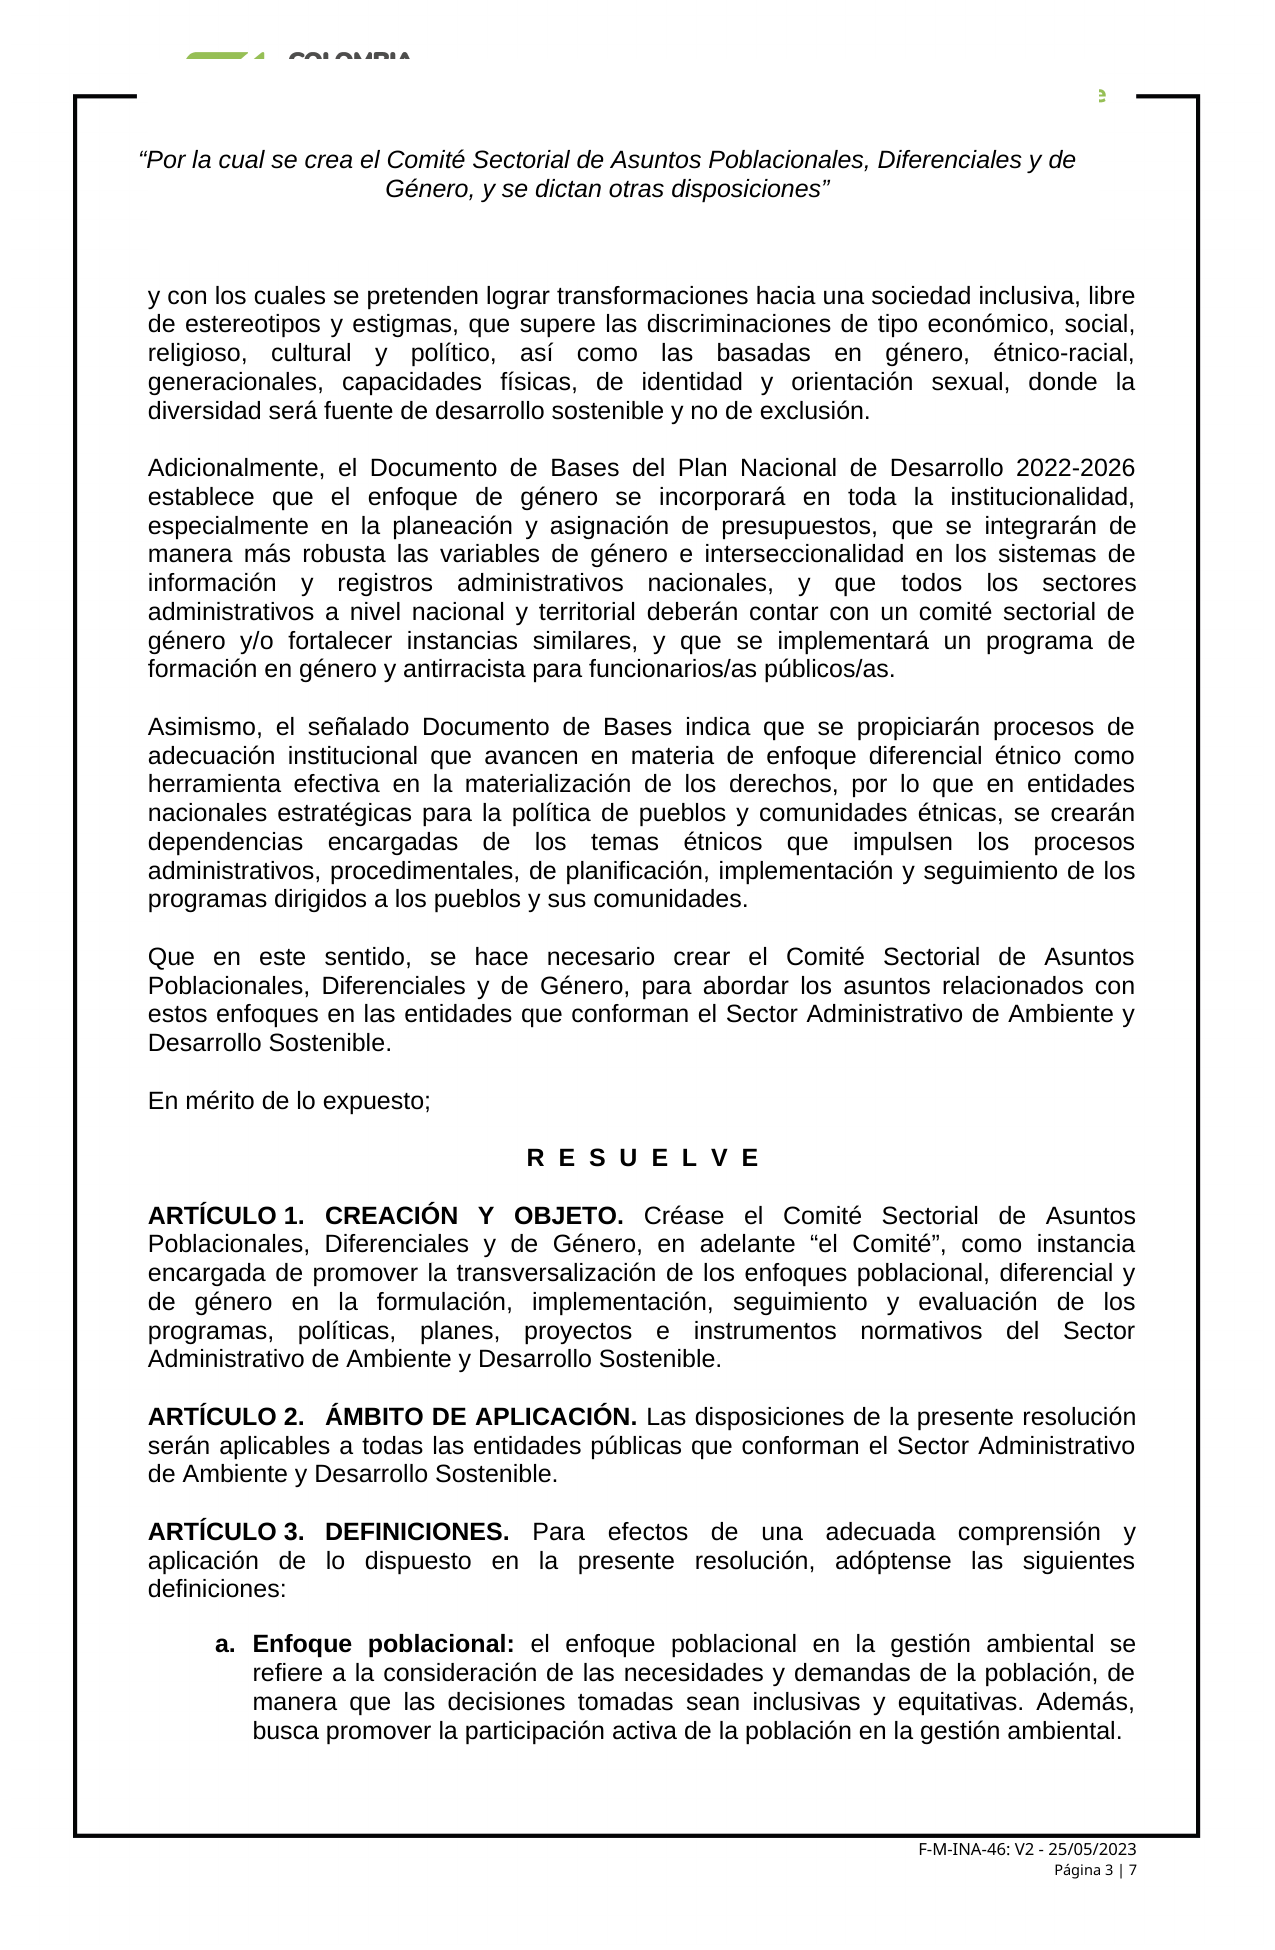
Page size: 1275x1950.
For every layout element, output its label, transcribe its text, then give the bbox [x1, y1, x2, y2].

list DEFINICIONES. Para efectos de una adecuada comprensión y aplicación de lo dispuesto en la presente resolución, adóptense las siguientes definiciones: [148, 1517, 1137, 1603]
list Enfoque poblacional: el enfoque poblacional en la gestión ambiental se refiere a la consideración de las necesidades y demandas de la población, de manera que las decisiones tomadas sean inclusivas y equitativas. Además, busca promover la participación activa de la población en la gestión ambiental. [215, 1629, 1137, 1744]
text Asimismo, el señalado Documento de Bases indica que se propiciarán procesos de adecuación institucional que avancen en materia de enfoque diferencial étnico como herramienta efectiva en la materialización de los derechos, por lo que en entidades nacionales estratégicas para la política de pueblos y comunidades étnicas, se crearán dependencias encargadas de los temas étnicos que impulsen los procesos administrativos, procedimentales, de planificación, implementación y seguimiento de los programas dirigidos a los pueblos y sus comunidades. [148, 712, 1137, 913]
text R E S U E L V E [148, 1143, 1137, 1172]
text Que en este sentido, se hace necesario crear el Comité Sectorial de Asuntos Poblacionales, Diferenciales y de Género, para abordar los asuntos relacionados con estos enfoques en las entidades que conforman el Sector Administrativo de Ambiente y Desarrollo Sostenible. [148, 942, 1137, 1057]
text En mérito de lo expuesto; [148, 1086, 1137, 1114]
text Adicionalmente, el Documento de Bases del Plan Nacional de Desarrollo 2022-2026 establece que el enfoque de género se incorporará en toda la institucionalidad, especialmente en la planeación y asignación de presupuestos, que se integrarán de manera más robusta las variables de género e interseccionalidad en los sistemas de información y registros administrativos nacionales, y que todos los sectores administrativos a nivel nacional y territorial deberán contar con un comité sectorial de género y/o fortalecer instancias similares, y que se implementará un programa de formación en género y antirracista para funcionarios/as públicos/as. [148, 453, 1137, 683]
list CREACIÓN Y OBJETO. Créase el Comité Sectorial de Asuntos Poblacionales, Diferenciales y de Género, en adelante “el Comité”, como instancia encargada de promover la transversalización de los enfoques poblacional, diferencial y de género en la formulación, implementación, seguimiento y evaluación de los programas, políticas, planes, proyectos e instrumentos normativos del Sector Administrativo de Ambiente y Desarrollo Sostenible. [148, 1201, 1137, 1373]
picture [11, 0, 1264, 1945]
list ÁMBITO DE APLICACIÓN. Las disposiciones de la presente resolución serán aplicables a todas las entidades públicas que conforman el Sector Administrativo de Ambiente y Desarrollo Sostenible. [148, 1402, 1137, 1488]
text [148, 281, 1137, 424]
